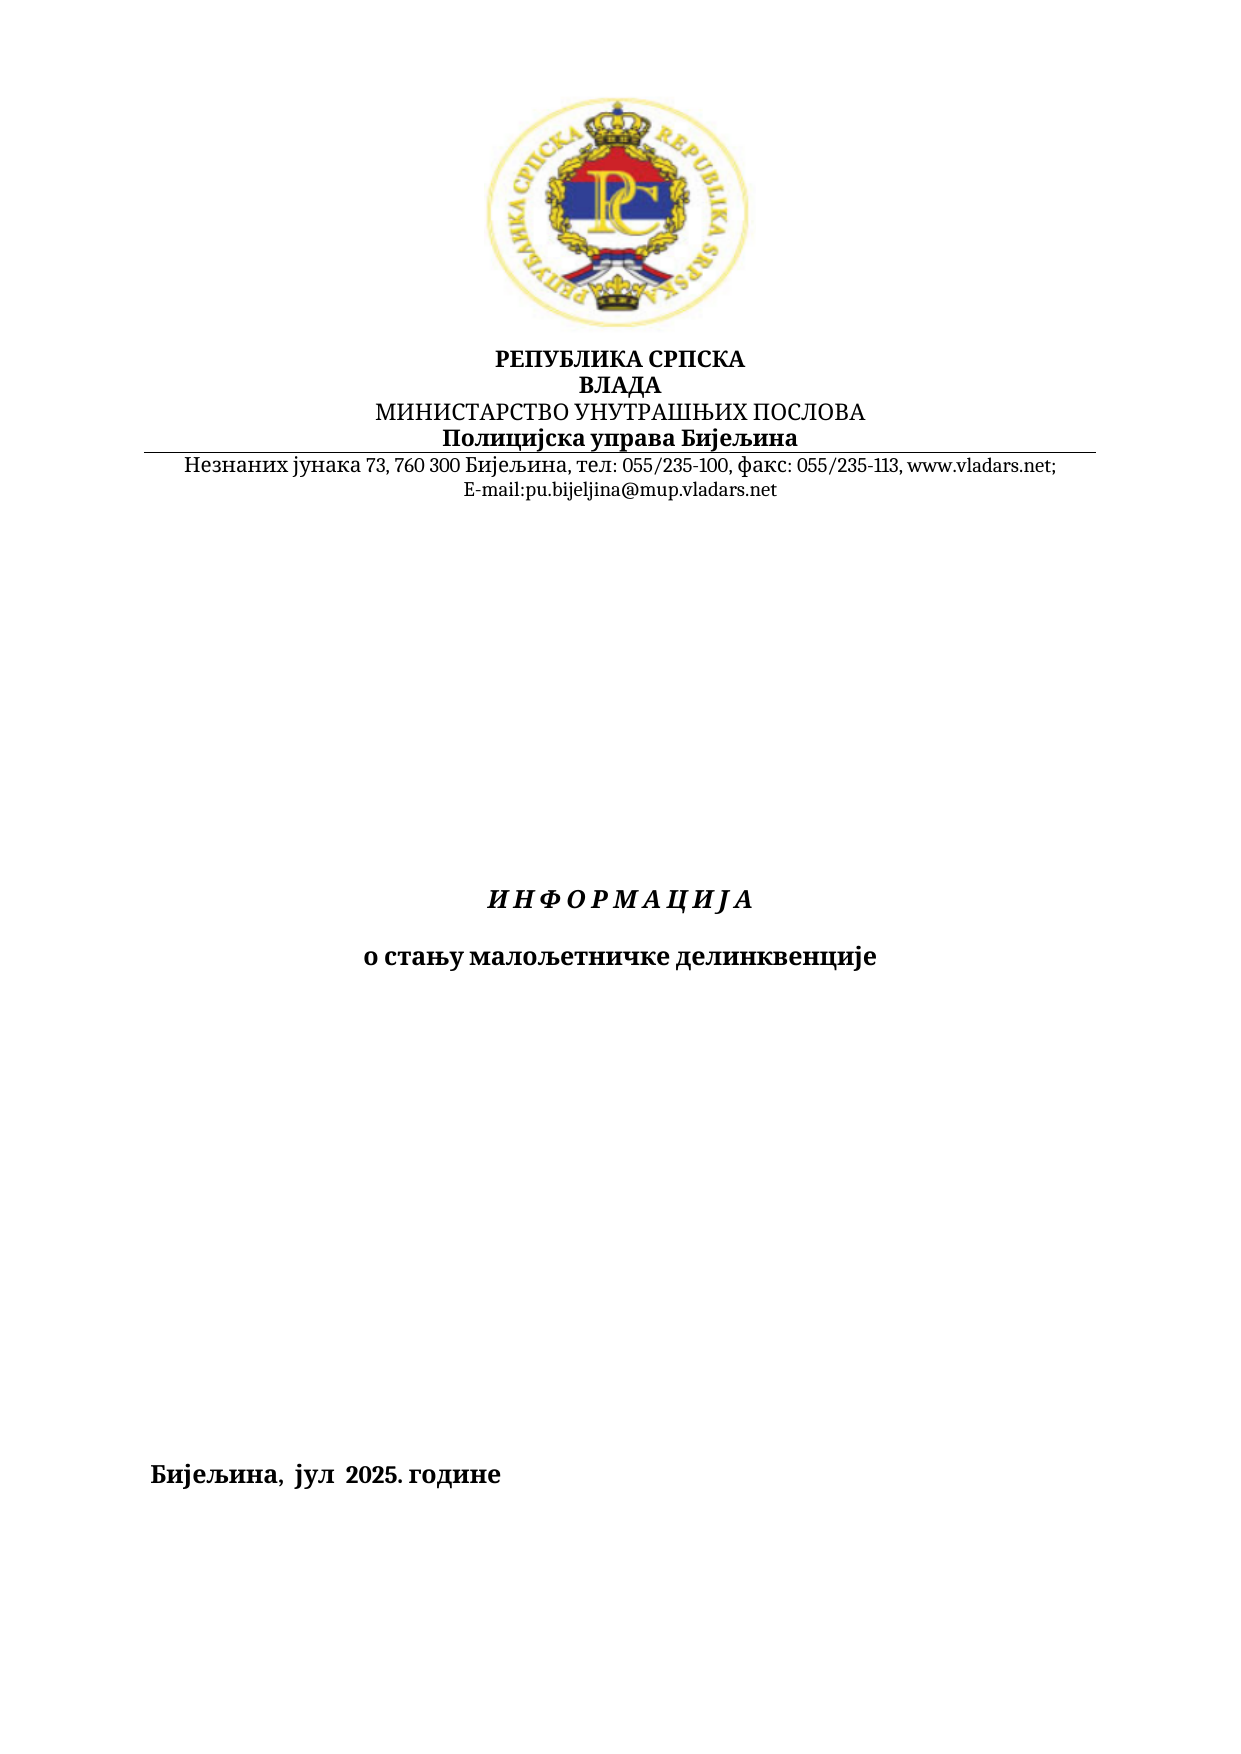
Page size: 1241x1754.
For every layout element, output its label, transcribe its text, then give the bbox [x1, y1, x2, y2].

text о стању малољетничке делинквенције [150, 943, 1090, 972]
subtitle И Н Ф О Р М А Ц И Ј А [150, 886, 1090, 914]
text Бијељина, јул 2025. године [150, 1461, 1090, 1489]
